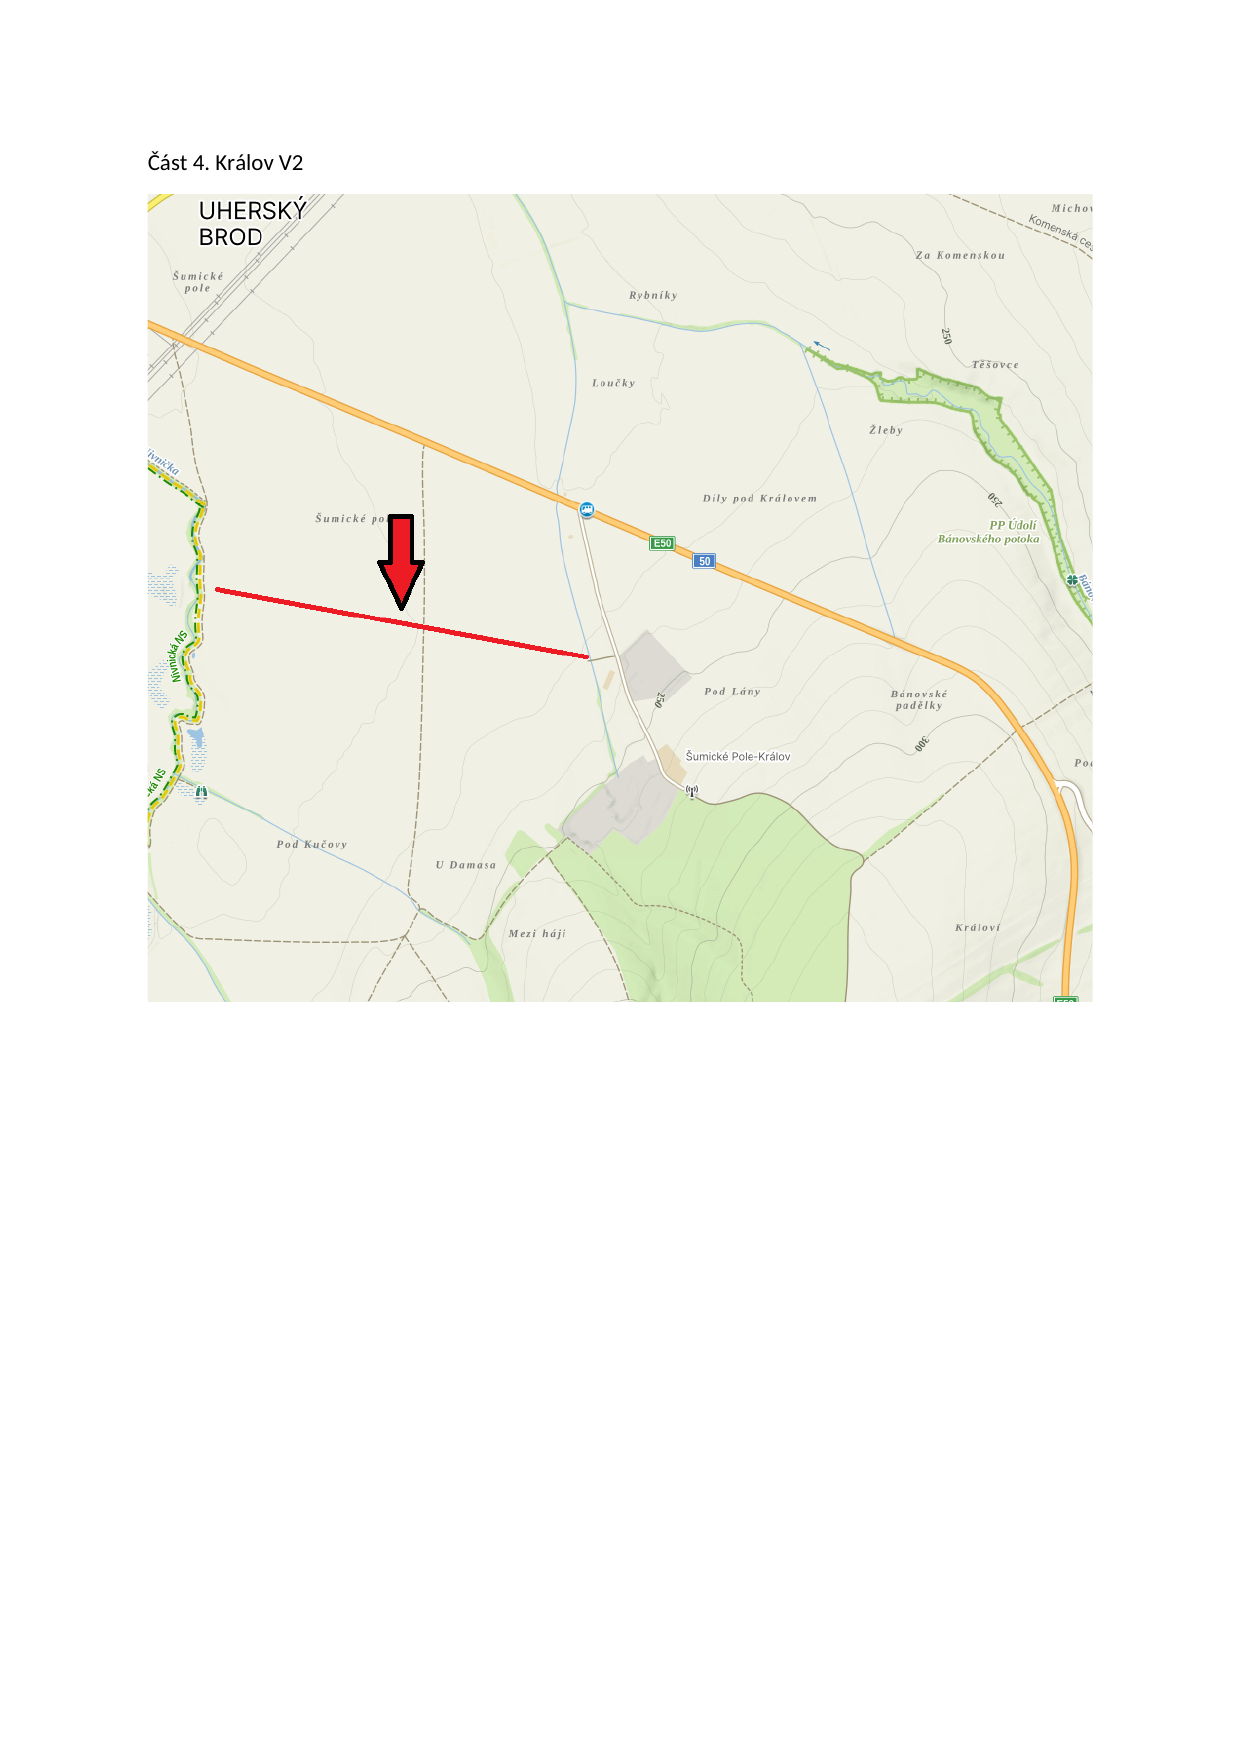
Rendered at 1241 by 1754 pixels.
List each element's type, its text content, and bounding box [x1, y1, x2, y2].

text Část 4. Králov V2 [148, 148, 1093, 176]
picture [147, 194, 1093, 1002]
